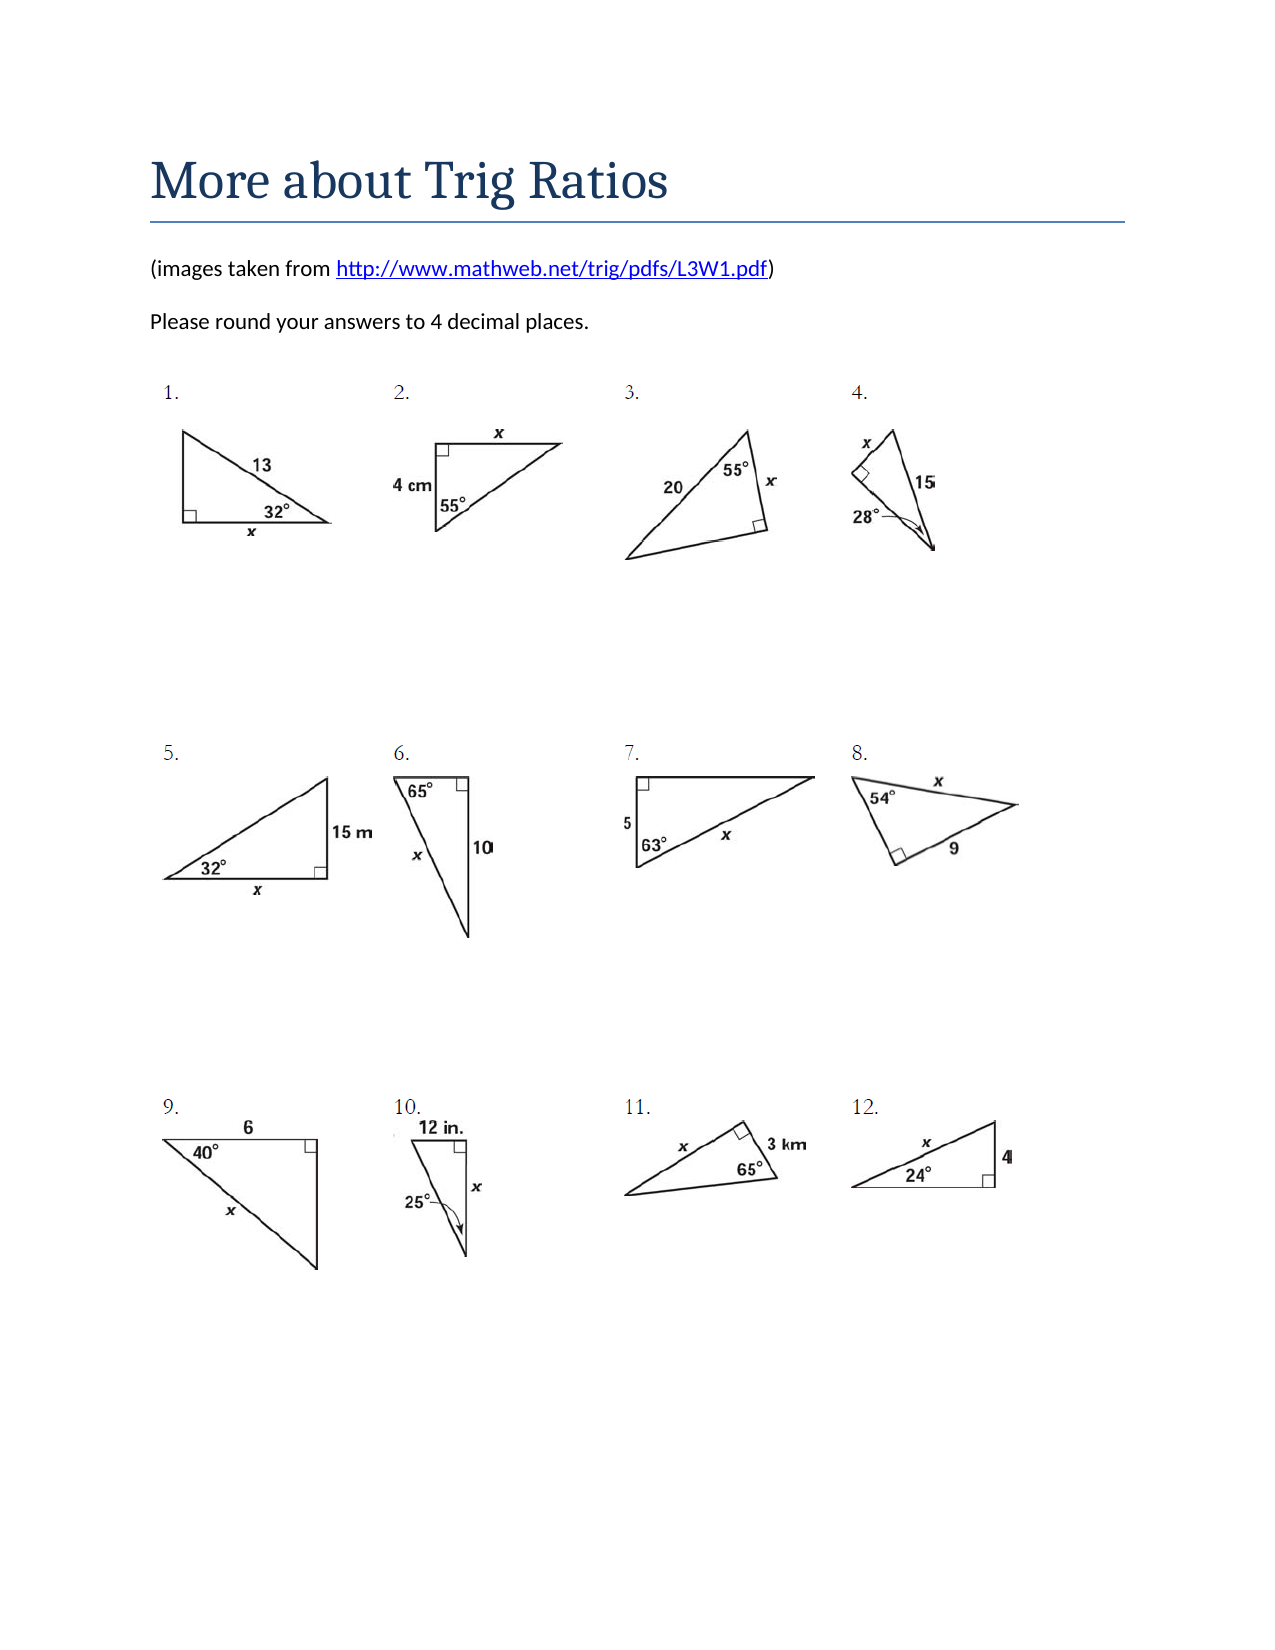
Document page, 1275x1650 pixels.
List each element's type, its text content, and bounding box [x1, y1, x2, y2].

title More about Trig Ratios [150, 150, 1125, 221]
text Please round your answers to 4 decimal places. [150, 307, 1125, 335]
text (images taken from http://www.mathweb.net/trig/pdfs/L3W1.pdf) [150, 254, 1125, 282]
